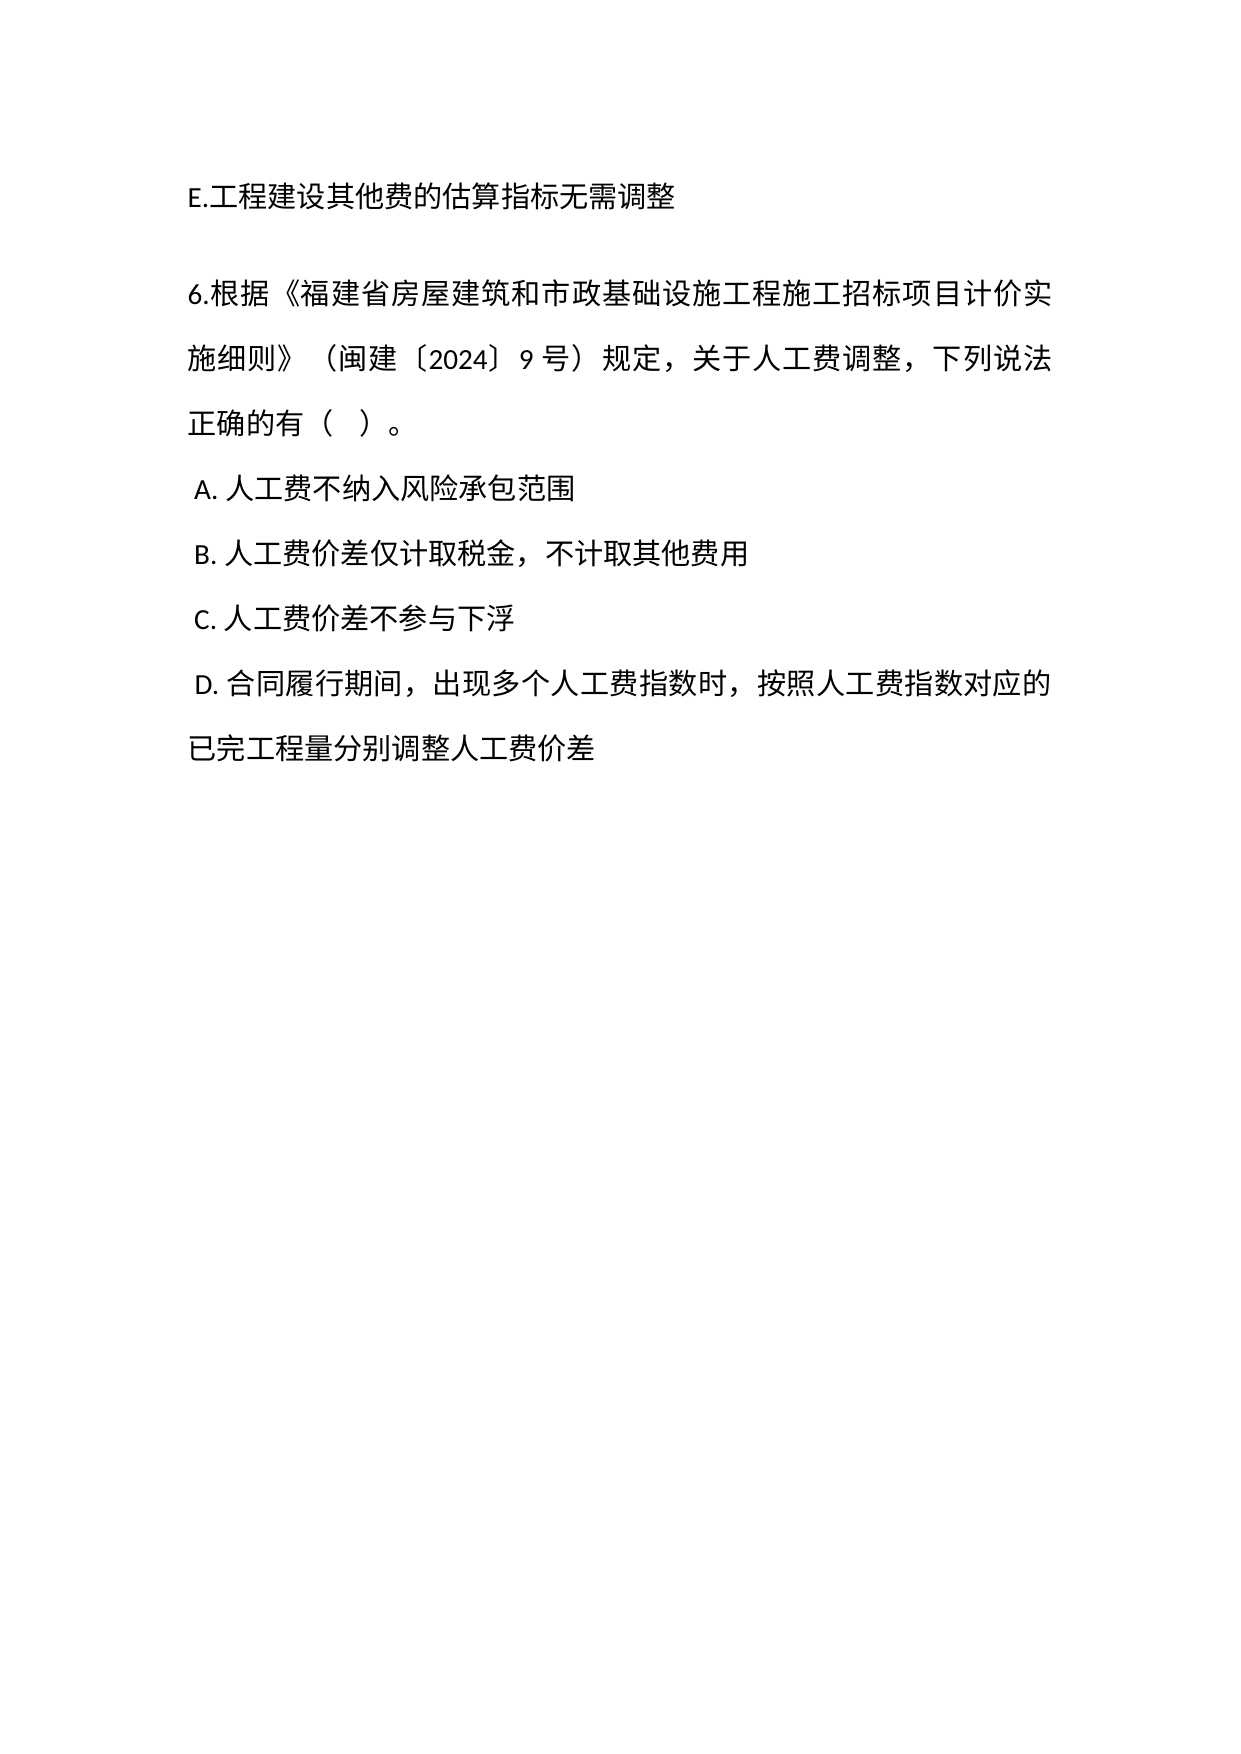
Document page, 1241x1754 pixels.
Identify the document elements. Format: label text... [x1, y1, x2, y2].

text C. 人工费价差不参与下浮 [187, 584, 1053, 649]
text 6.根据《福建省房屋建筑和市政基础设施工程施工招标项目计价实施细则》（闽建〔2024〕9 号）规定，关于人工费调整，下列说法正确的有（ ）。 [187, 259, 1053, 454]
text B. 人工费价差仅计取税金，不计取其他费用 [187, 519, 1053, 584]
text A. 人工费不纳入风险承包范围 [187, 454, 1053, 519]
text E.工程建设其他费的估算指标无需调整 [187, 162, 1053, 227]
text D. 合同履行期间，出现多个人工费指数时，按照人工费指数对应的已完工程量分别调整人工费价差 [187, 649, 1053, 779]
